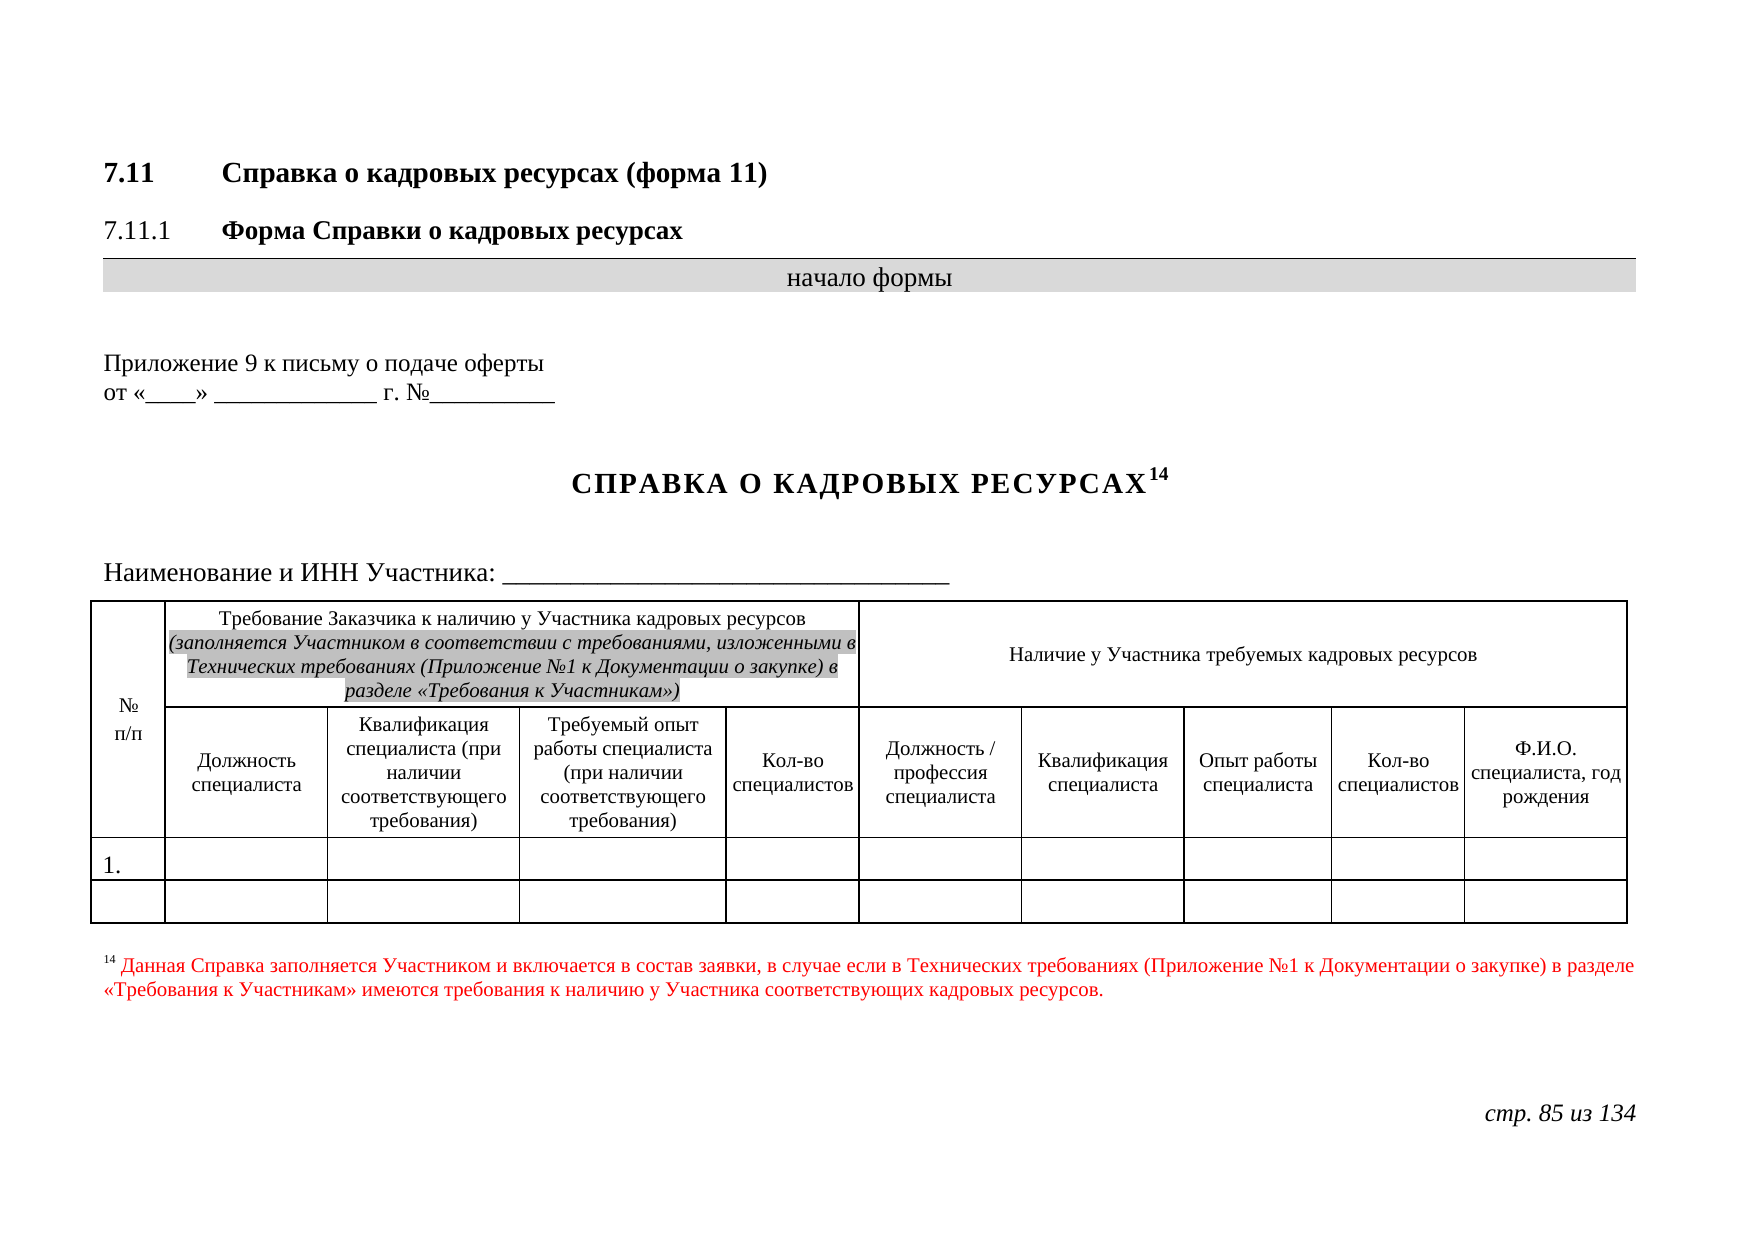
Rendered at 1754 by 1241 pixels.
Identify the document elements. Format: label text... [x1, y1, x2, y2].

table_cell [166, 881, 327, 922]
text Приложение 9 к письму о подаче оферты от «____» _____________ г. №__________ [103, 348, 1636, 406]
table_header Наличие у Участника требуемых кадровых ресурсов [860, 602, 1626, 706]
table_cell [328, 838, 519, 879]
table_cell [1332, 881, 1464, 922]
table_cell Должность / профессия специалиста [860, 708, 1021, 836]
table_cell [1022, 838, 1183, 879]
table_cell [92, 881, 164, 922]
table_cell Квалификация специалиста (при наличии соответствующего требования) [328, 708, 519, 836]
table_cell [520, 838, 725, 879]
subtitle Справка о кадровых ресурсах (форма 11) [103, 156, 1636, 189]
table_header Требование Заказчика к наличию у Участника кадровых ресурсов (заполняется Участником в соответствии с требованиями, изложенными в Технических требованиях (Приложение №1 к Документации о закупке) в разделе «Требования к Участникам») [166, 602, 858, 706]
table_cell [166, 838, 327, 879]
text Справка о кадровых ресурсах [103, 462, 1636, 500]
table_cell Кол-во специалистов [1332, 708, 1464, 836]
table_cell [92, 838, 164, 879]
table_cell [1465, 881, 1626, 922]
table_cell [328, 881, 519, 922]
table_cell [860, 881, 1021, 922]
table_cell [1332, 838, 1464, 879]
table_cell Ф.И.О. специалиста, год рождения [1465, 708, 1626, 836]
table_cell [1465, 838, 1626, 879]
table_cell Кол-во специалистов [727, 708, 858, 836]
table_cell Квалификация специалиста [1022, 708, 1183, 836]
table_cell [1185, 838, 1331, 879]
table_header № п/п [92, 602, 164, 836]
table_cell [1185, 881, 1331, 922]
table_cell Должность специалиста [166, 708, 327, 836]
table_cell [727, 838, 858, 879]
table_cell [860, 838, 1021, 879]
table_cell [727, 881, 858, 922]
text Наименование и ИНН Участника: _________________________________ [103, 556, 1636, 587]
table_cell Опыт работы специалиста [1185, 708, 1331, 836]
table_cell [520, 881, 725, 922]
table_cell Требуемый опыт работы специалиста (при наличии соответствующего требования) [520, 708, 725, 836]
table_cell [1022, 881, 1183, 922]
text Форма Справки о кадровых ресурсах [103, 214, 1636, 245]
text начало формы [103, 259, 1636, 292]
